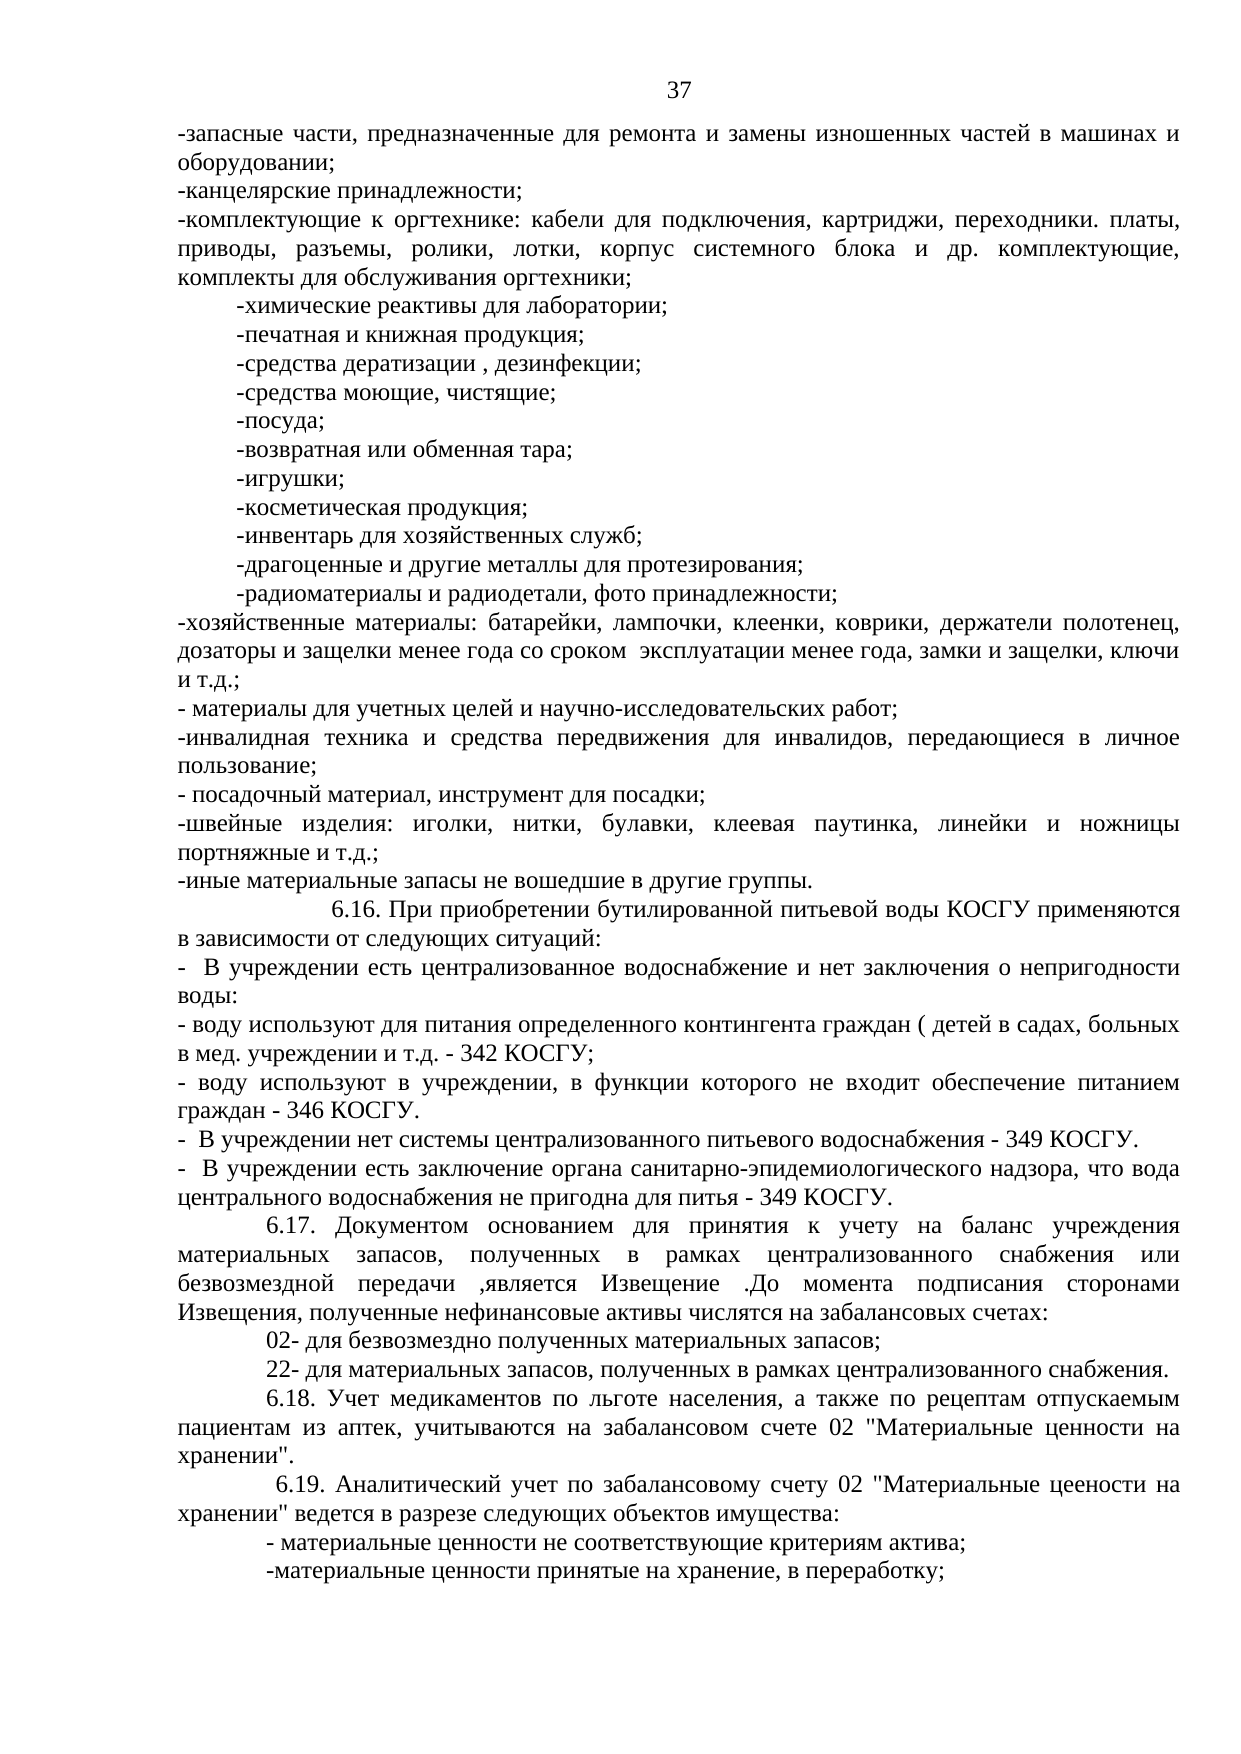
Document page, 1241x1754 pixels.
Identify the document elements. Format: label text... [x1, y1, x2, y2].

text - материальные ценности не соответствующие критериям актива; [177, 1527, 1181, 1556]
text - В учреждении есть заключение органа санитарно-эпидемиологического надзора, что вода центрального водоснабжения не пригодна для питья - 349 КОСГУ. [177, 1153, 1181, 1211]
text 6.17. Документом основанием для принятия к учету на баланс учреждения материальных запасов, полученных в рамках централизованного снабжения или безвозмездной передачи ,является Извещение .До момента подписания сторонами Извещения, полученные нефинансовые активы числятся на забалансовых счетах: [177, 1211, 1181, 1326]
list -химические реактивы для лаборатории; [236, 291, 1181, 319]
list -средства дератизации , дезинфекции; [236, 348, 1181, 377]
list -радиоматериалы и радиодетали, фото принадлежности; [236, 578, 1181, 607]
text 6.18. Учет медикаментов по льготе населения, а также по рецептам отпускаемым пациентам из аптек, учитываются на забалансовом счете 02 "Материальные ценности на хранении". [177, 1383, 1181, 1469]
text 22- для материальных запасов, полученных в рамках централизованного снабжения. [177, 1354, 1181, 1383]
text - посадочный материал, инструмент для посадки; [177, 779, 1181, 808]
text 6.19. Аналитический учет по забалансовому счету 02 "Материальные цеености на хранении" ведется в разрезе следующих объектов имущества: [177, 1469, 1181, 1527]
list -косметическая продукция; [236, 492, 1181, 521]
list -средства моющие, чистящие; [236, 377, 1181, 406]
text 02- для безвозмездно полученных материальных запасов; [177, 1326, 1181, 1354]
text - воду используют в учреждении, в функции которого не входит обеспечение питанием граждан - 346 КОСГУ. [177, 1067, 1181, 1124]
text - материалы для учетных целей и научно-исследовательских работ; [177, 693, 1181, 722]
list -драгоценные и другие металлы для протезирования; [236, 549, 1181, 578]
text -канцелярские принадлежности; [177, 176, 1181, 204]
list -печатная и книжная продукция; [236, 319, 1181, 348]
list -посуда; [236, 406, 1181, 434]
text -швейные изделия: иголки, нитки, булавки, клеевая паутинка, линейки и ножницы портняжные и т.д.; [177, 808, 1181, 866]
text -запасные части, предназначенные для ремонта и замены изношенных частей в машинах и оборудовании; [177, 118, 1181, 176]
list -возвратная или обменная тара; [236, 434, 1181, 463]
text - воду используют для питания определенного контингента граждан ( детей в садах, больных в мед. учреждении и т.д. - 342 КОСГУ; [177, 1009, 1181, 1067]
list -инвентарь для хозяйственных служб; [236, 521, 1181, 549]
text - В учреждении нет системы централизованного питьевого водоснабжения - 349 КОСГУ. [177, 1124, 1181, 1153]
text -иные материальные запасы не вошедшие в другие группы. [177, 866, 1181, 894]
list -игрушки; [236, 463, 1181, 492]
text -хозяйственные материалы: батарейки, лампочки, клеенки, коврики, держатели полотенец, дозаторы и защелки менее года со сроком эксплуатации менее года, замки и защелки, ключи и т.д.; [177, 607, 1181, 693]
text -инвалидная техника и средства передвижения для инвалидов, передающиеся в личное пользование; [177, 722, 1181, 779]
text - В учреждении есть централизованное водоснабжение и нет заключения о непригодности воды: [177, 952, 1181, 1009]
text -материальные ценности принятые на хранение, в переработку; [177, 1556, 1181, 1584]
text -комплектующие к оргтехнике: кабели для подключения, картриджи, переходники. платы, приводы, разъемы, ролики, лотки, корпус системного блока и др. комплектующие, комплекты для обслуживания оргтехники; [177, 204, 1181, 291]
text 6.16. При приобретении бутилированной питьевой воды КОСГУ применяются в зависимости от следующих ситуаций: [177, 894, 1181, 952]
